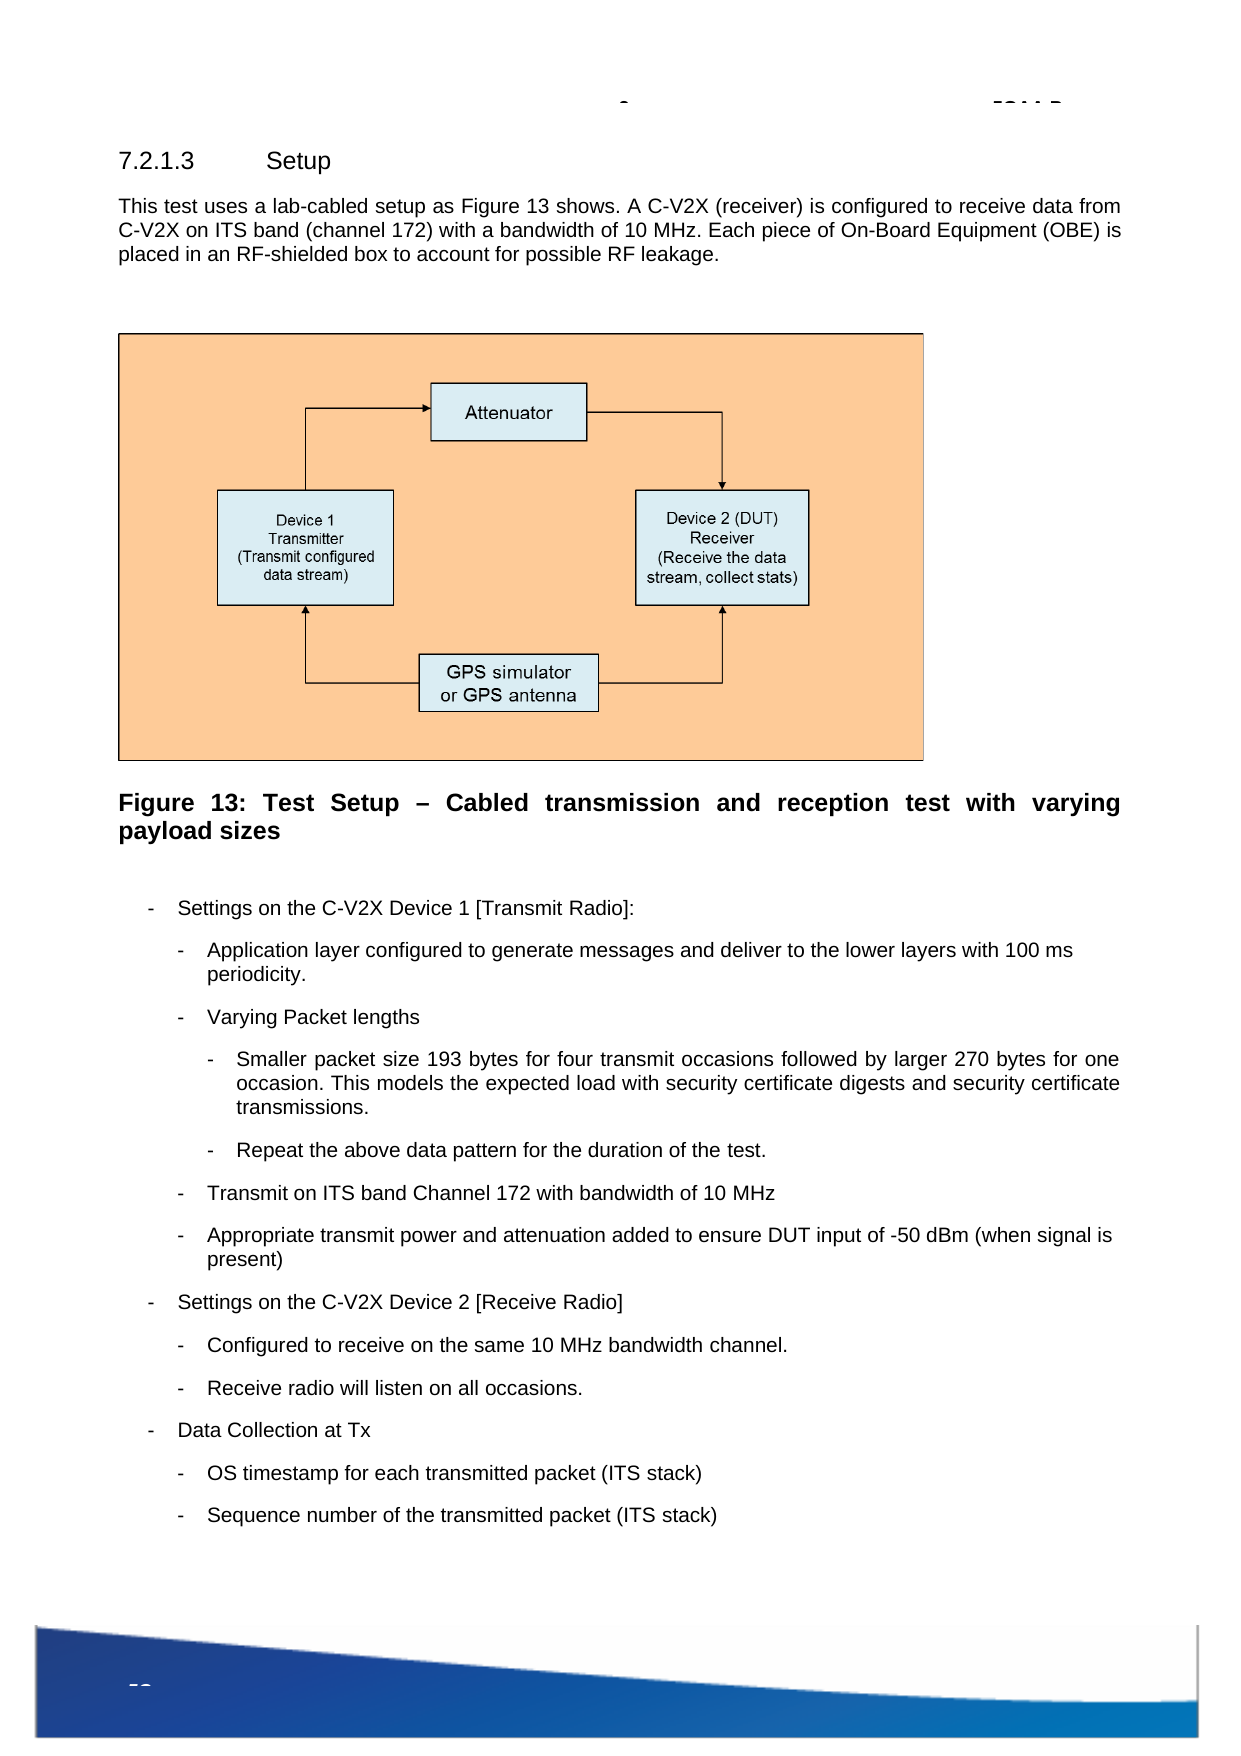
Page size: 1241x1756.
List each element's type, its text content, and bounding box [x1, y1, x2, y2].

list OS timestamp for each transmitted packet (ITS stack) [177, 1461, 1240, 1484]
subtitle Setup [118, 146, 1240, 174]
list Smaller packet size 193 bytes for four transmit occasions followed by larger 270 bytes for one occasion. This models the expected load with security certificate digests and security certificate transmissions. [207, 1047, 1122, 1119]
list Appropriate transmit power and attenuation added to ensure DUT input of -50 dBm (when signal is present) [177, 1223, 1122, 1271]
list Sequence number of the transmitted packet (ITS stack) [177, 1503, 1240, 1527]
list Application layer configured to generate messages and deliver to the lower layers with 100 ms periodicity. [177, 938, 1122, 986]
list Receive radio will listen on all occasions. [177, 1375, 1240, 1399]
list Repeat the above data pattern for the duration of the test. [207, 1138, 973, 1162]
list Varying Packet lengths [177, 1005, 1240, 1029]
list Data Collection at Tx [147, 1418, 1240, 1442]
list Settings on the C-V2X Device 2 [Receive Radio] [147, 1290, 1240, 1314]
list Transmit on ITS band Channel 172 with bandwidth of 10 MHz [177, 1181, 1240, 1204]
text Figure 13: Test Setup – Cabled transmission and reception test with varying payload sizes [118, 787, 1122, 845]
list Settings on the C-V2X Device 1 [Transmit Radio]: [147, 895, 1240, 919]
picture [118, 333, 924, 761]
list Configured to receive on the same 10 MHz bandwidth channel. [177, 1333, 1240, 1357]
picture [0, 1625, 1241, 1755]
text This test uses a lab-cabled setup as Figure 13 shows. A C-V2X (receiver) is configured to receive data from C-V2X on ITS band (channel 172) with a bandwidth of 10 MHz. Each piece of On-Board Equipment (OBE) is placed in an RF-shielded box to account for possible RF leakage. [118, 193, 1123, 265]
